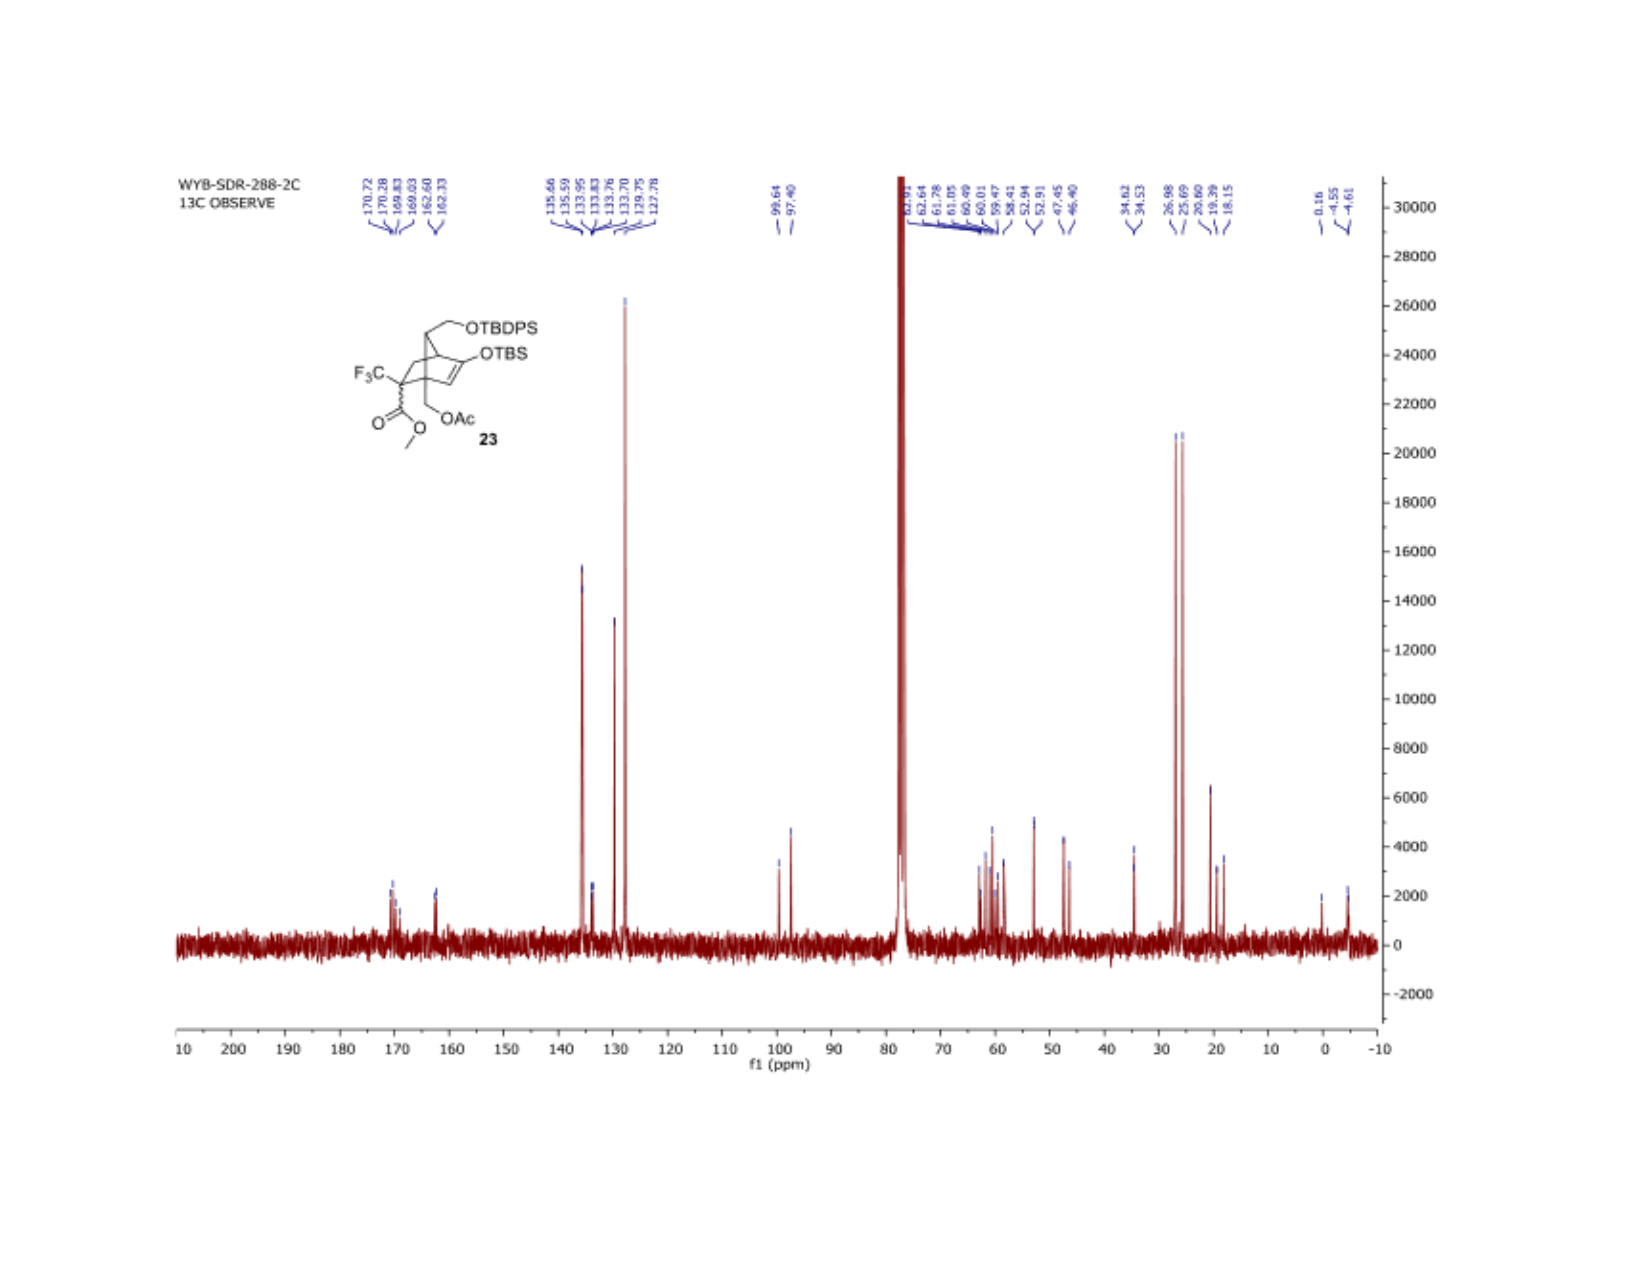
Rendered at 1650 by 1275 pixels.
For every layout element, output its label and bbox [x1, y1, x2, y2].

picture [112, 112, 1463, 1095]
